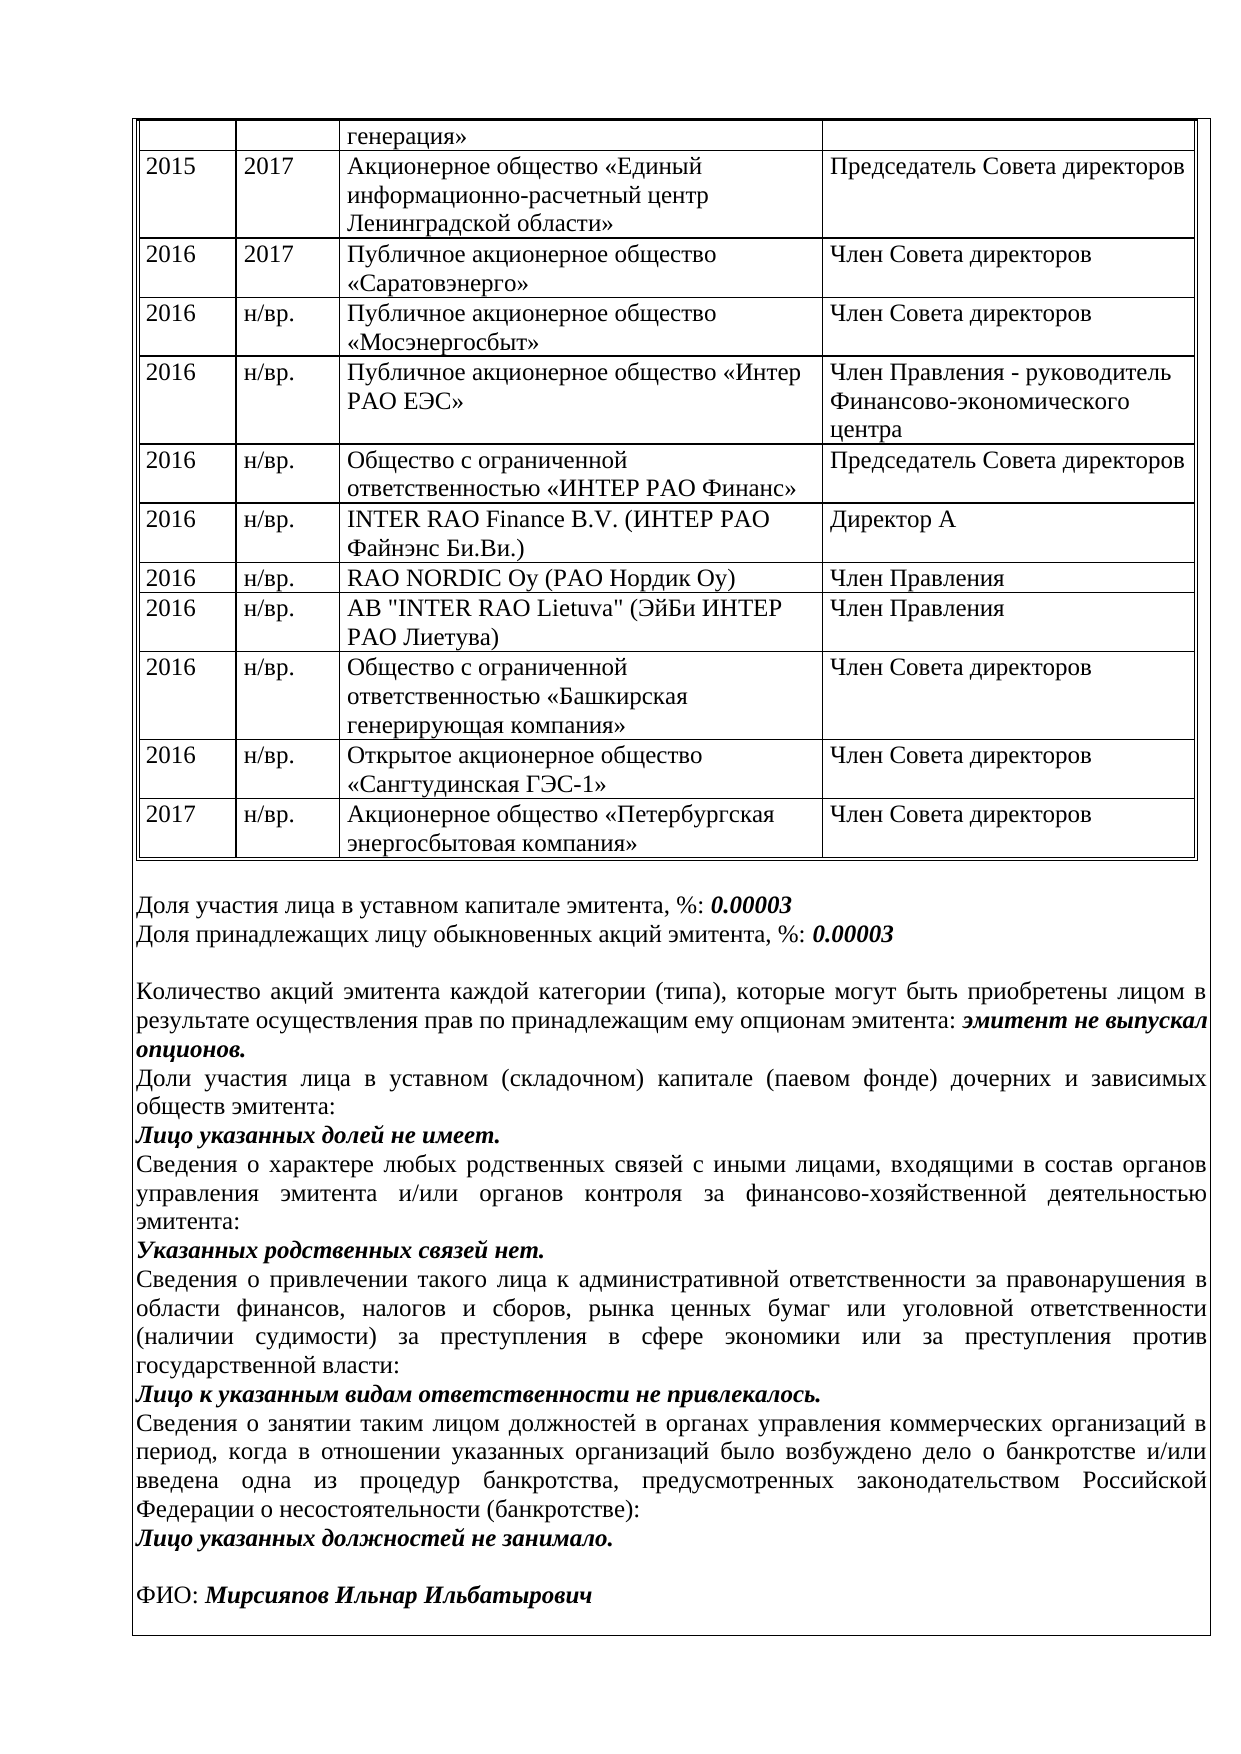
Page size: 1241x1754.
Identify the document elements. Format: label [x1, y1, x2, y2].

table_cell [133, 119, 1210, 1635]
